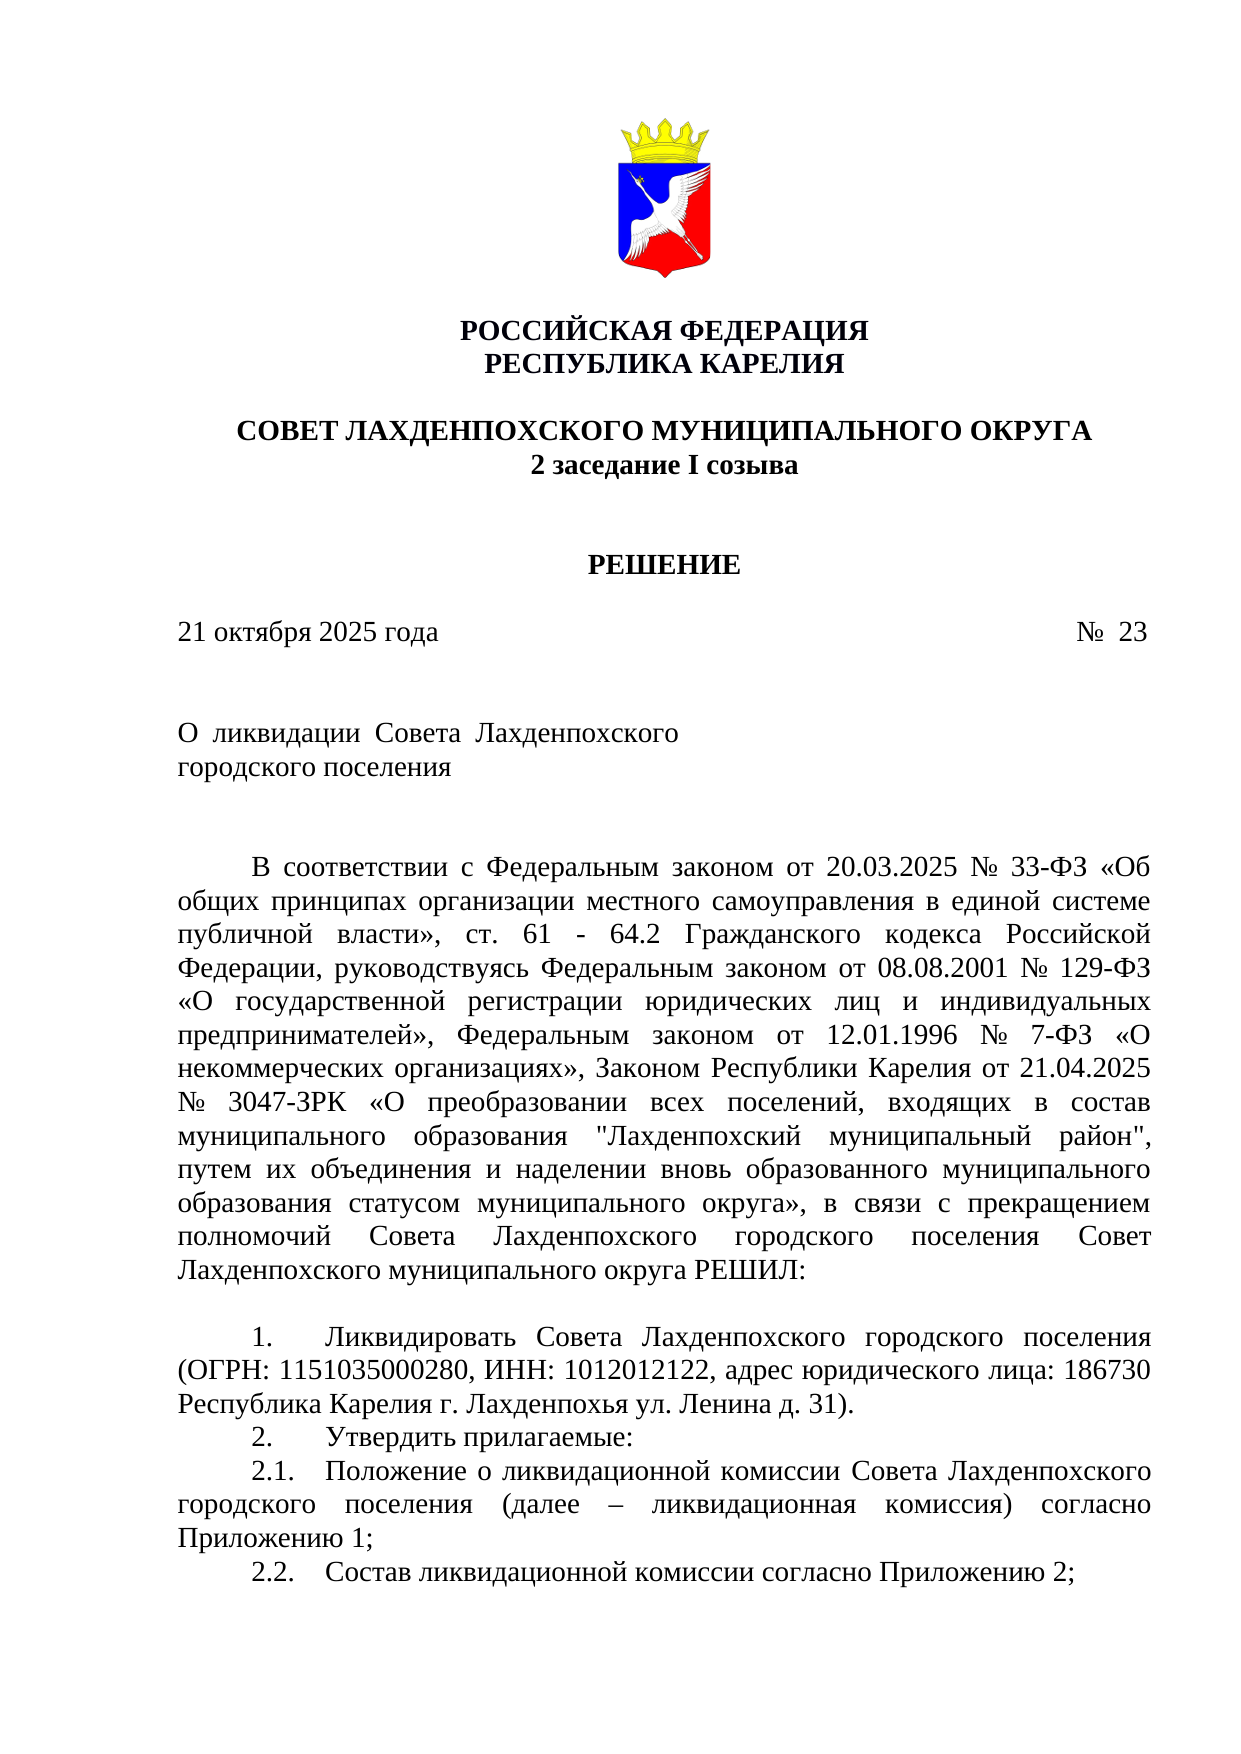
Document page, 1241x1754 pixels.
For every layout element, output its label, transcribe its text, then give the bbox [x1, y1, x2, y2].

text 2 заседание I созыва [177, 447, 1152, 480]
list Ликвидировать Совета Лахденпохского городского поселения (ОГРН: 1151035000280, ИНН: 1012012122, адрес юридического лица: 186730 Республика Карелия г. Лахденпохья ул. Ленина д. 31). [177, 1319, 1152, 1419]
list Состав ликвидационной комиссии согласно Приложению 2; [177, 1554, 1152, 1587]
text РЕСПУБЛИКА КАРЕЛИЯ [177, 346, 1152, 380]
list Утвердить прилагаемые: [177, 1419, 1152, 1453]
text О ликвидации Совета Лахденпохского городского поселения [177, 715, 679, 782]
list Положение о ликвидационной комиссии Совета Лахденпохского городского поселения (далее – ликвидационная комиссия) согласно Приложению 1; [177, 1453, 1152, 1554]
text СОВЕТ ЛАХДЕНПОХСКОГО МУНИЦИПАЛЬНОГО ОКРУГА [177, 413, 1152, 447]
text РЕШЕНИЕ [177, 547, 1152, 581]
text РОССИЙСКАЯ ФЕДЕРАЦИЯ [177, 313, 1152, 346]
text 21 октября 2025 года № 23 [177, 614, 1152, 648]
text В соответствии с Федеральным законом от 20.03.2025 № 33-ФЗ «Об общих принципах организации местного самоуправления в единой системе публичной власти», ст. 61 - 64.2 Гражданского кодекса Российской Федерации, руководствуясь Федеральным законом от 08.08.2001 № 129-ФЗ «О государственной регистрации юридических лиц и индивидуальных предпринимателей», Федеральным законом от 12.01.1996 № 7-ФЗ «О некоммерческих организациях», Законом Республики Карелия от 21.04.2025 № 3047-ЗРК «О преобразовании всех поселений, входящих в состав муниципального образования "Лахденпохский муниципальный район", путем их объединения и наделении вновь образованного муниципального образования статусом муниципального округа», в связи с прекращением полномочий Совета Лахденпохского городского поселения Совет Лахденпохского муниципального округа РЕШИЛ: [177, 849, 1152, 1285]
